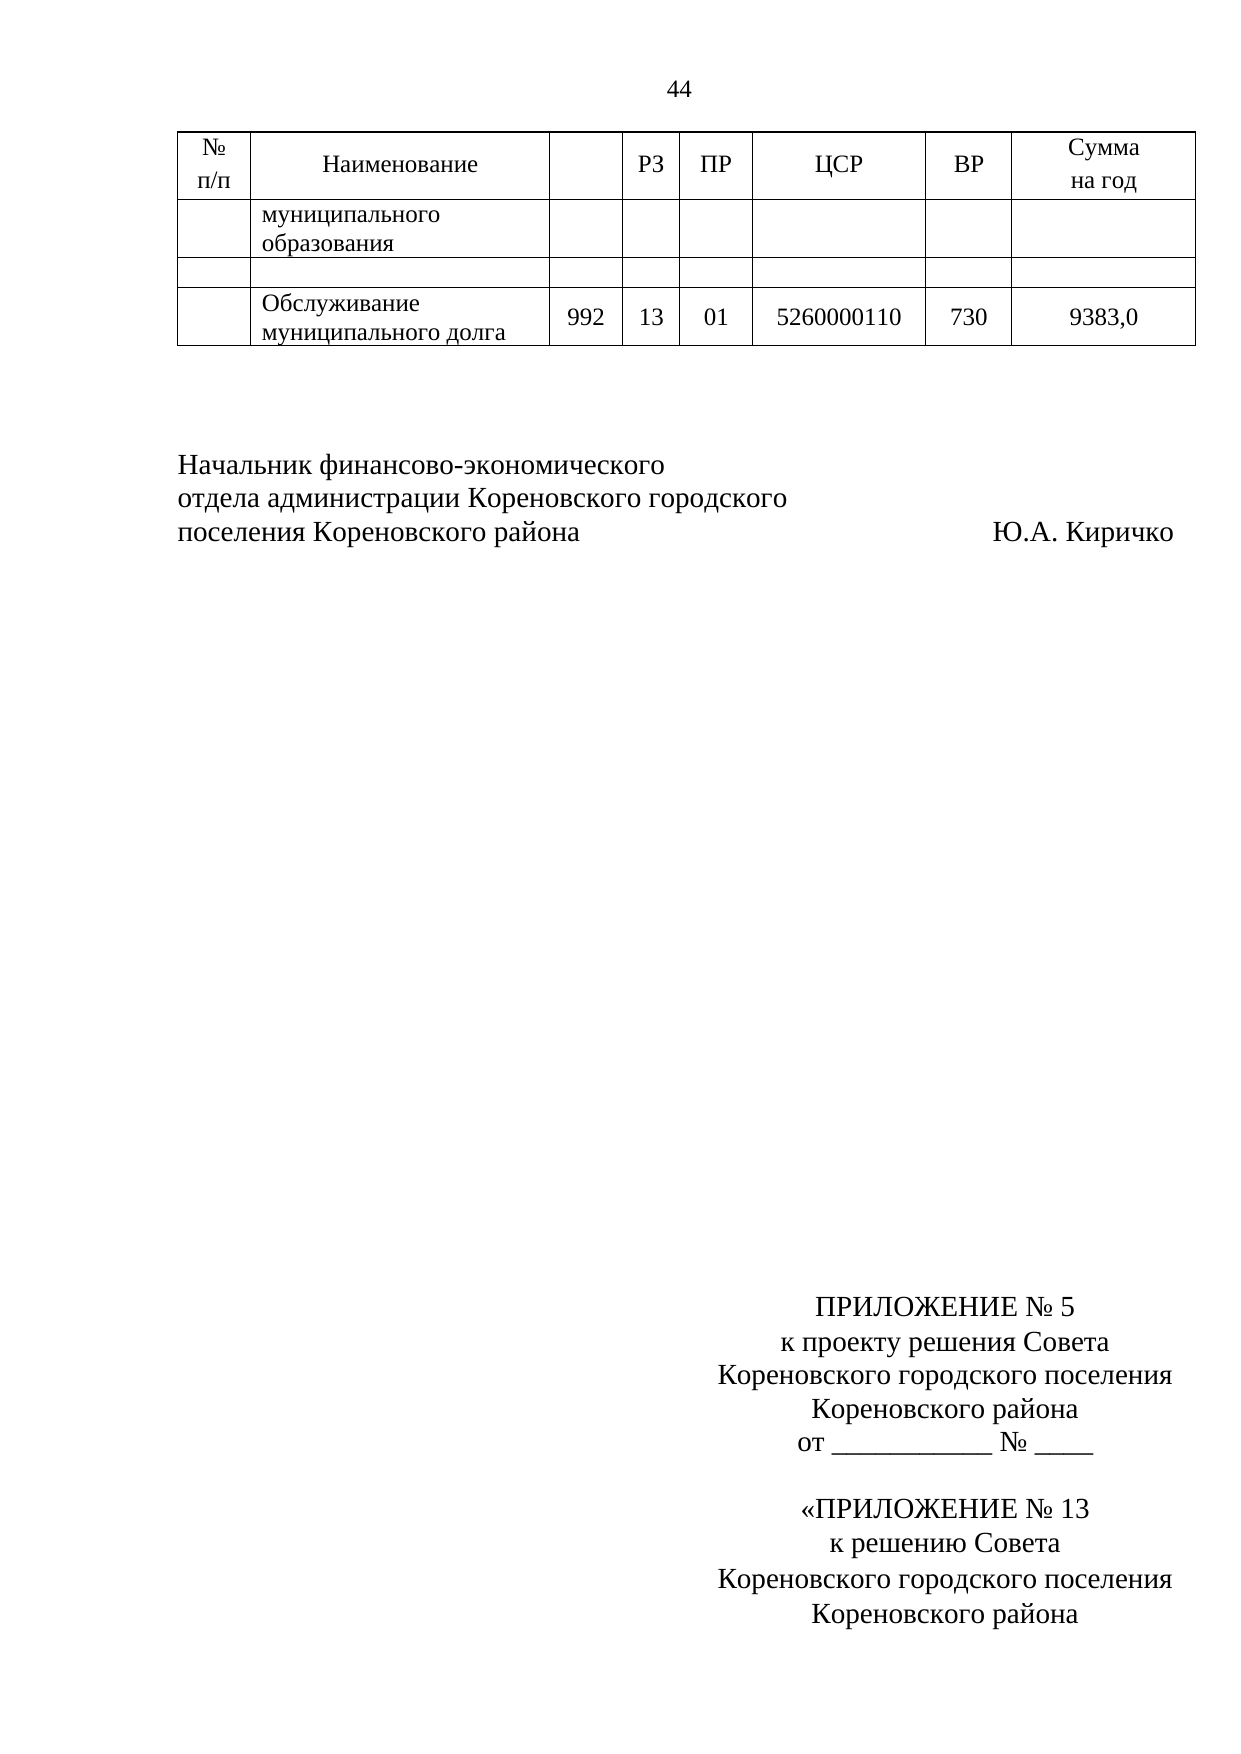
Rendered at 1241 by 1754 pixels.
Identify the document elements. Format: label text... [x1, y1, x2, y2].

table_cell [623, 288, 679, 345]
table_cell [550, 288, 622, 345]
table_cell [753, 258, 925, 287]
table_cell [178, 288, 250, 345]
text отдела администрации Кореновского городского [177, 481, 1181, 514]
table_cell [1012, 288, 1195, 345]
table_header ПР [680, 133, 752, 198]
table_header РЗ [623, 133, 679, 198]
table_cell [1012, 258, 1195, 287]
table_header [550, 133, 622, 198]
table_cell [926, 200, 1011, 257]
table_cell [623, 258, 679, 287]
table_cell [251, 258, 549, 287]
text поселения Кореновского района Ю.А. Киричко [177, 514, 1181, 548]
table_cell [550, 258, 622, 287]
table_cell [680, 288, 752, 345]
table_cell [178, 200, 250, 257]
table_header Сумма на год [1012, 133, 1195, 198]
table_header Наименование [251, 133, 549, 198]
text Начальник финансово-экономического [177, 447, 1181, 481]
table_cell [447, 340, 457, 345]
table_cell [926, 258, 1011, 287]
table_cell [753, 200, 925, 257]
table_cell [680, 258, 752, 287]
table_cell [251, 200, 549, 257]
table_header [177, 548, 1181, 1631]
table_header ВР [926, 133, 1011, 198]
table_header № п/п [178, 133, 250, 198]
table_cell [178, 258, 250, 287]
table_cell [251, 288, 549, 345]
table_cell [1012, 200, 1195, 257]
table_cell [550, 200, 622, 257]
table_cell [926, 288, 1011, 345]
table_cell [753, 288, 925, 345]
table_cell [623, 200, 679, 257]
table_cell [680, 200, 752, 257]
table_header ЦСР [753, 133, 925, 198]
